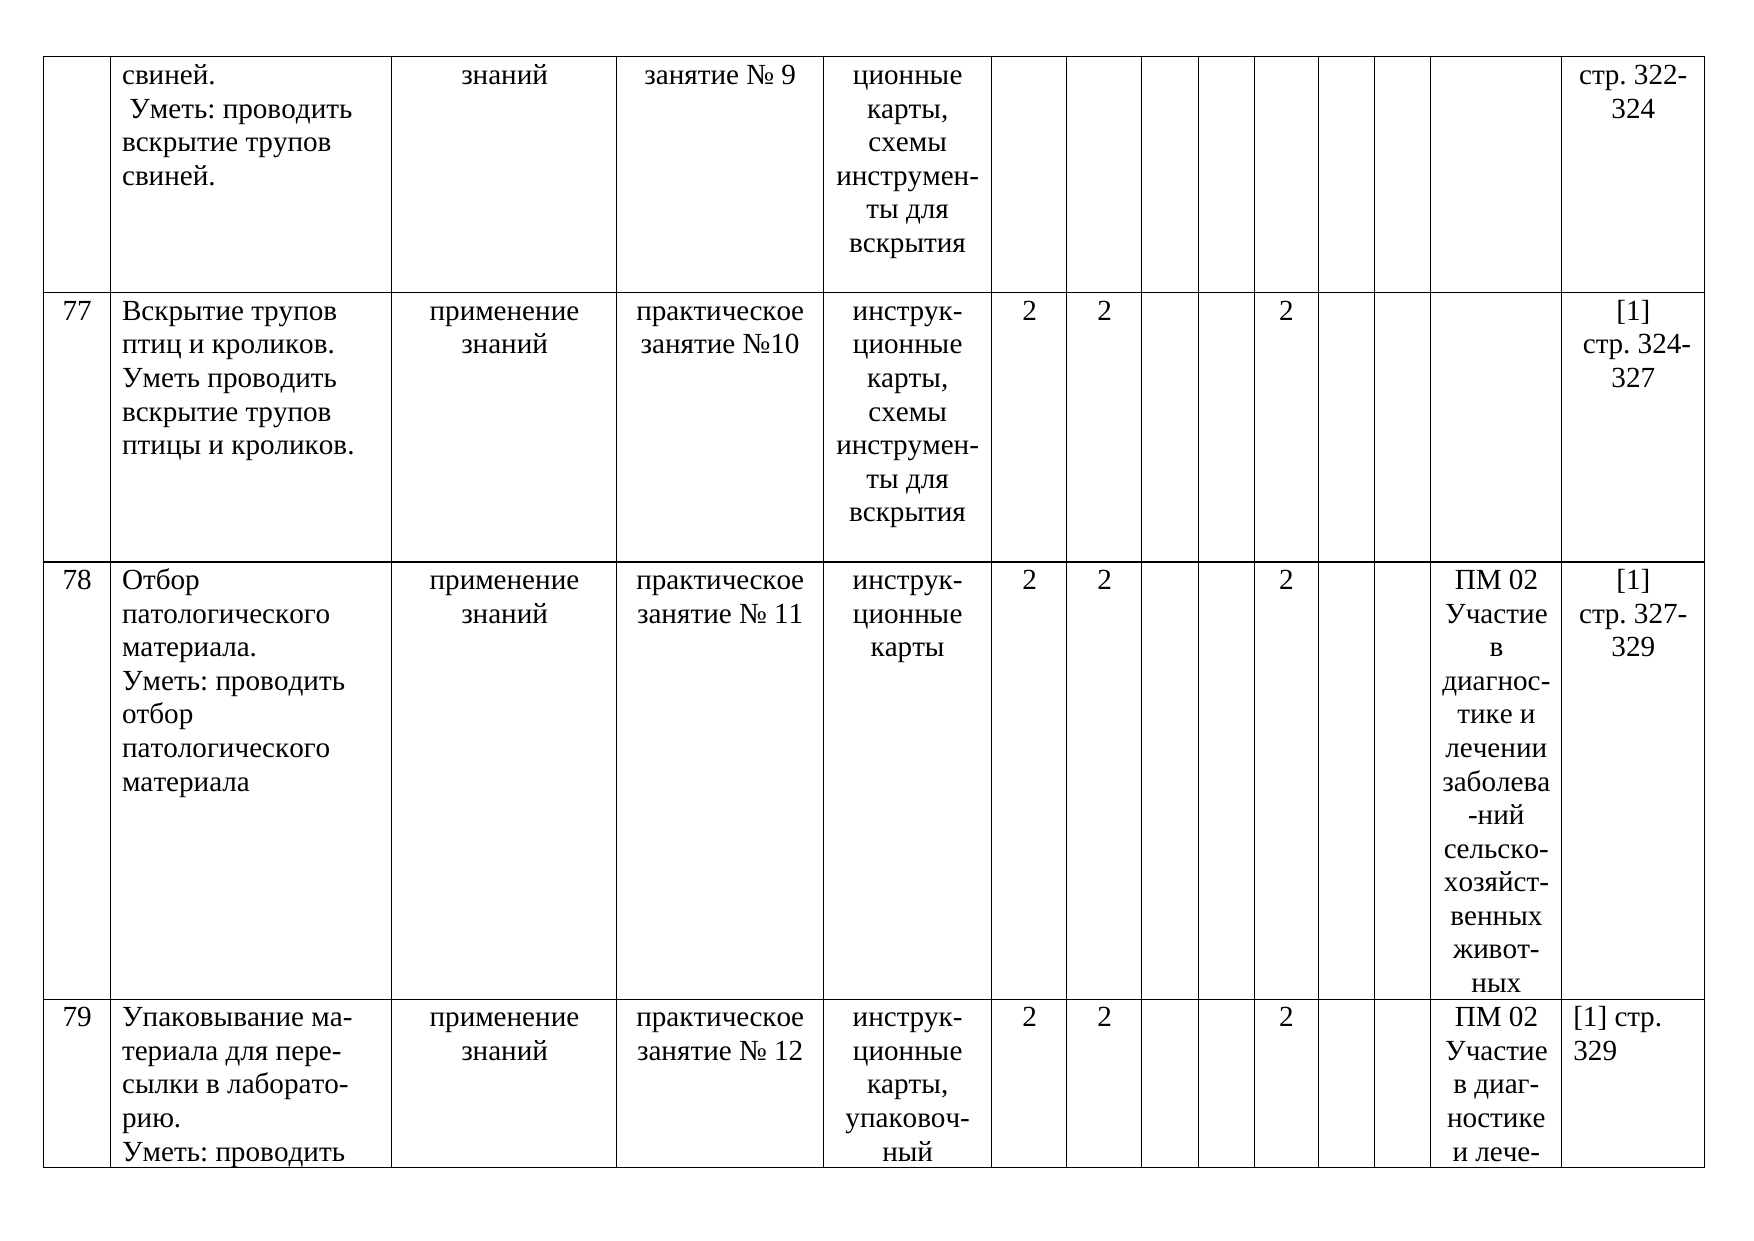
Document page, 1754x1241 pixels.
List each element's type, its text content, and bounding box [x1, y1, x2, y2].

table_cell [1199, 293, 1254, 561]
table_cell [1] стр. 327-329 [1562, 563, 1704, 998]
table_cell Отбор патологического материала. Уметь: проводить отбор патологического материала [111, 563, 391, 998]
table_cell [111, 57, 391, 292]
table_cell [1] стр. 324-327 [1562, 293, 1704, 561]
table_cell [1375, 293, 1430, 561]
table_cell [111, 1000, 391, 1167]
table_cell практическое занятие № 11 [617, 563, 823, 998]
table_cell [1319, 1000, 1374, 1167]
table_cell [1] стр. 329 [1562, 1000, 1704, 1167]
table_cell [1142, 57, 1198, 292]
table_cell инструк-ционные карты [824, 563, 991, 998]
table_cell [1142, 293, 1198, 561]
table_cell [1319, 57, 1374, 292]
table_cell [1375, 57, 1430, 292]
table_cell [617, 1000, 823, 1167]
table_cell [1199, 57, 1254, 292]
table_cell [824, 57, 991, 292]
table_cell 2 [1255, 563, 1318, 998]
table_cell применение знаний [392, 563, 616, 998]
table_cell применение знаний [392, 293, 616, 561]
table_cell [1319, 293, 1374, 561]
table_cell [1431, 293, 1561, 561]
table_cell 2 [992, 57, 1066, 292]
table_cell применение знаний [392, 57, 616, 292]
table_cell 2 [1067, 1000, 1141, 1167]
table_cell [824, 1000, 991, 1167]
table_cell ПМ 02 Участие в диагнос-тике и лечении заболева-ний сельско-хозяйст-венных живот-ных [1431, 563, 1561, 998]
table_cell [1375, 1000, 1430, 1167]
table_cell 79 [44, 1000, 110, 1167]
table_cell [1142, 1000, 1198, 1167]
table_cell 78 [44, 563, 110, 998]
table_cell практическое занятие №10 [617, 293, 823, 561]
table_cell 2 [1067, 293, 1141, 561]
table_cell [1431, 57, 1561, 292]
table_cell инструк-ционные карты, схемы инструмен-ты для вскрытия [824, 293, 991, 561]
table_cell 2 [992, 293, 1066, 561]
table_cell 77 [44, 293, 110, 561]
table_cell Вскрытие трупов птиц и кроликов. Уметь проводить вскрытие трупов птицы и кроликов. [111, 293, 391, 561]
table_cell 2 [1067, 57, 1141, 292]
table_cell 2 [1255, 293, 1318, 561]
table_cell [1199, 1000, 1254, 1167]
table_cell 2 [1255, 1000, 1318, 1167]
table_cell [617, 57, 823, 292]
table_cell [1142, 563, 1198, 998]
table_cell [1] стр. 322-324 [1562, 57, 1704, 292]
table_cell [1431, 1000, 1561, 1167]
table_cell 76 [44, 57, 110, 292]
table_cell [1375, 563, 1430, 998]
table_cell 2 [1067, 563, 1141, 998]
table_cell [1199, 563, 1254, 998]
table_cell 2 [992, 563, 1066, 998]
table_cell применение знаний [392, 1000, 616, 1167]
table_cell [1319, 563, 1374, 998]
table_cell 2 [1255, 57, 1318, 292]
table_cell 2 [992, 1000, 1066, 1167]
